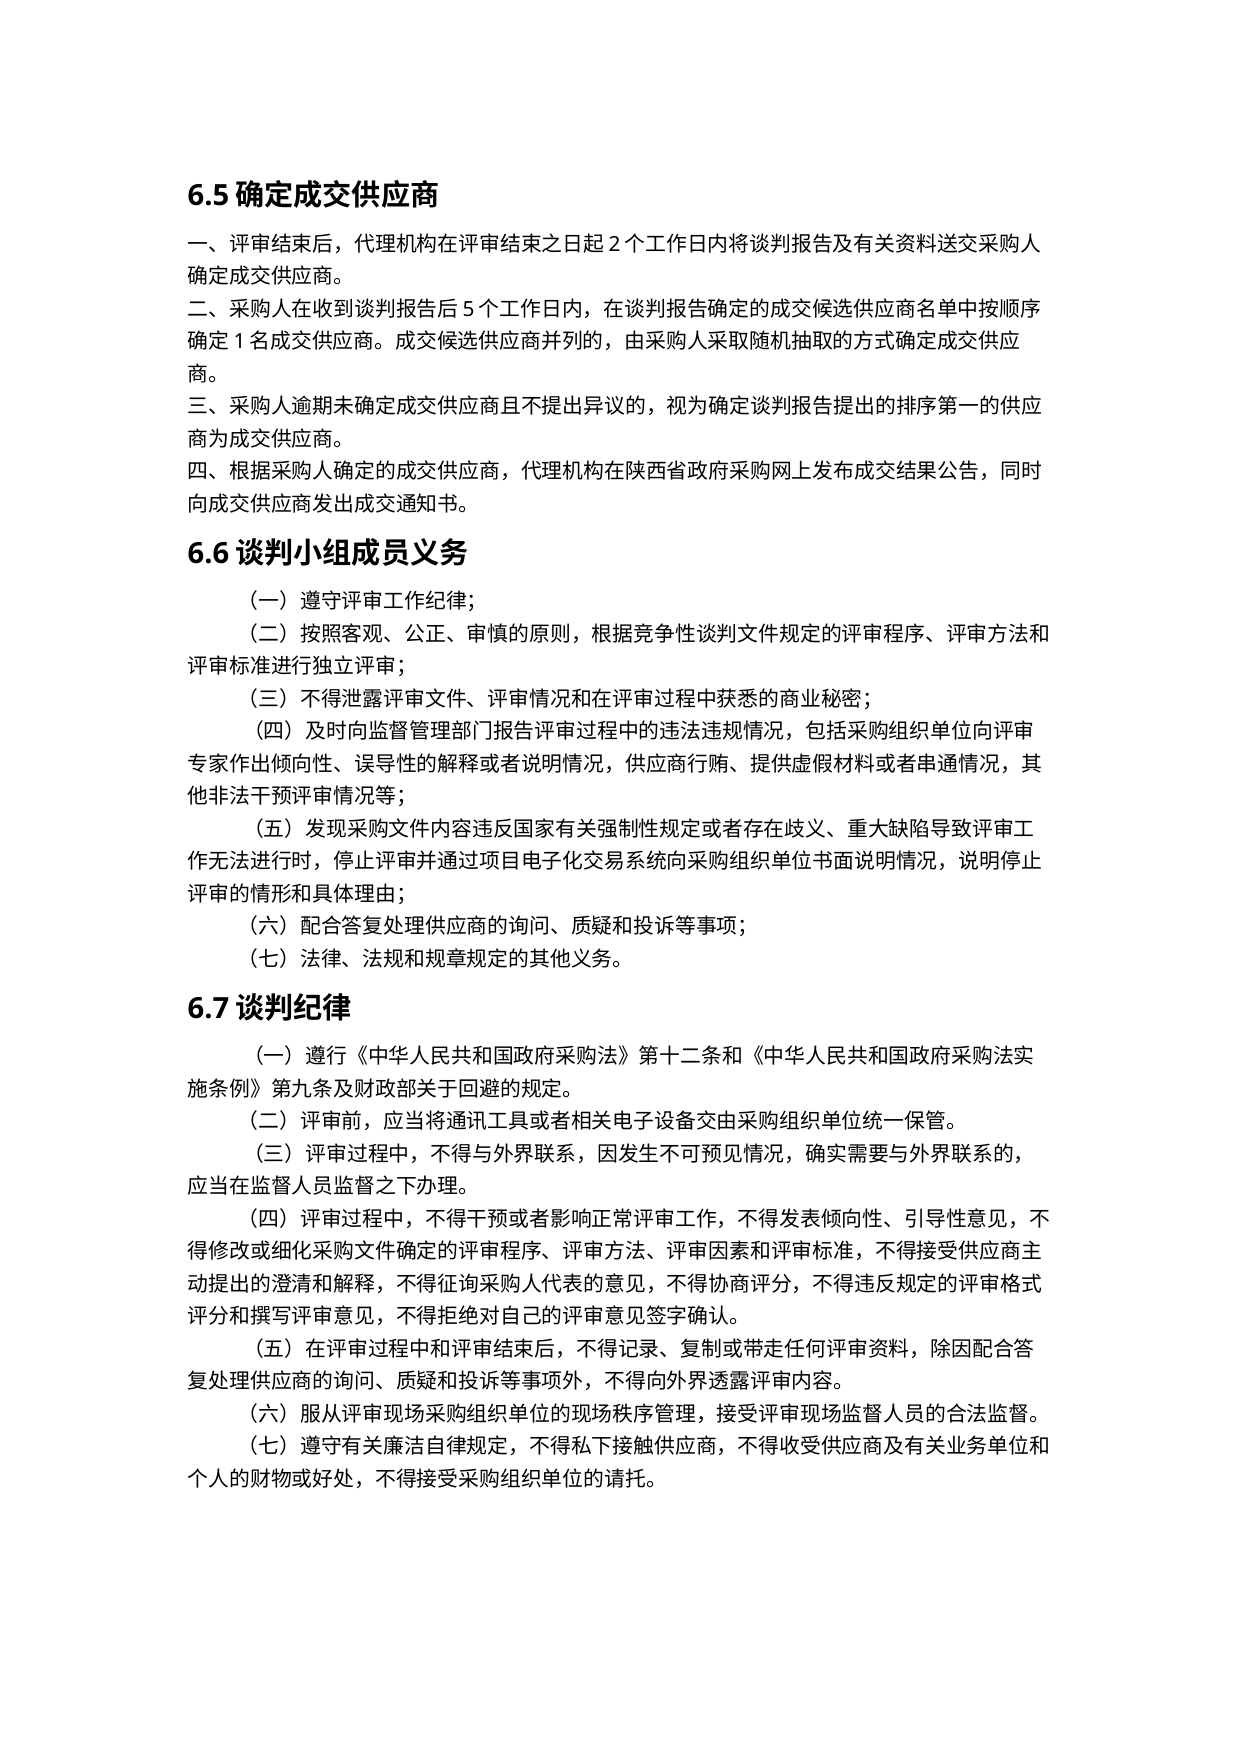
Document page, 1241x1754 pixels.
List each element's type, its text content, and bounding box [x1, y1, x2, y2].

text （五）发现采购文件内容违反国家有关强制性规定或者存在歧义、重大缺陷导致评审工作无法进行时，停止评审并通过项目电子化交易系统向采购组织单位书面说明情况，说明停止评审的情形和具体理由； [187, 812, 1053, 909]
text 6.6谈判小组成员义务 [187, 519, 1053, 584]
text （一）遵行《中华人民共和国政府采购法》第十二条和《中华人民共和国政府采购法实施条例》第九条及财政部关于回避的规定。 [187, 1039, 1053, 1104]
text （二）按照客观、公正、审慎的原则，根据竞争性谈判文件规定的评审程序、评审方法和评审标准进行独立评审； [187, 617, 1053, 682]
text 6.5确定成交供应商 [187, 162, 1053, 227]
text 一、评审结束后，代理机构在评审结束之日起2个工作日内将谈判报告及有关资料送交采购人确定成交供应商。 [187, 227, 1053, 292]
text 二、采购人在收到谈判报告后5个工作日内，在谈判报告确定的成交候选供应商名单中按顺序确定1名成交供应商。成交候选供应商并列的，由采购人采取随机抽取的方式确定成交供应商。 [187, 292, 1053, 389]
text （四）评审过程中，不得干预或者影响正常评审工作，不得发表倾向性、引导性意见，不得修改或细化采购文件确定的评审程序、评审方法、评审因素和评审标准，不得接受供应商主动提出的澄清和解释，不得征询采购人代表的意见，不得协商评分，不得违反规定的评审格式评分和撰写评审意见，不得拒绝对自己的评审意见签字确认。 [187, 1202, 1053, 1332]
text 6.7谈判纪律 [187, 974, 1053, 1039]
text （三）评审过程中，不得与外界联系，因发生不可预见情况，确实需要与外界联系的，应当在监督人员监督之下办理。 [187, 1137, 1053, 1202]
text 三、采购人逾期未确定成交供应商且不提出异议的，视为确定谈判报告提出的排序第一的供应商为成交供应商。 [187, 389, 1053, 454]
text （七）法律、法规和规章规定的其他义务。 [187, 942, 1053, 974]
text （七）遵守有关廉洁自律规定，不得私下接触供应商，不得收受供应商及有关业务单位和个人的财物或好处，不得接受采购组织单位的请托。 [187, 1429, 1053, 1494]
text （六）配合答复处理供应商的询问、质疑和投诉等事项； [187, 909, 1053, 942]
text （四）及时向监督管理部门报告评审过程中的违法违规情况，包括采购组织单位向评审专家作出倾向性、误导性的解释或者说明情况，供应商行贿、提供虚假材料或者串通情况，其他非法干预评审情况等； [187, 714, 1053, 812]
text （三）不得泄露评审文件、评审情况和在评审过程中获悉的商业秘密； [187, 682, 1053, 714]
text （二）评审前，应当将通讯工具或者相关电子设备交由采购组织单位统一保管。 [187, 1104, 1053, 1137]
text （一）遵守评审工作纪律； [187, 584, 1053, 617]
text （六）服从评审现场采购组织单位的现场秩序管理，接受评审现场监督人员的合法监督。 [187, 1397, 1053, 1429]
text （五）在评审过程中和评审结束后，不得记录、复制或带走任何评审资料，除因配合答复处理供应商的询问、质疑和投诉等事项外，不得向外界透露评审内容。 [187, 1332, 1053, 1397]
text 四、根据采购人确定的成交供应商，代理机构在陕西省政府采购网上发布成交结果公告，同时向成交供应商发出成交通知书。 [187, 454, 1053, 519]
